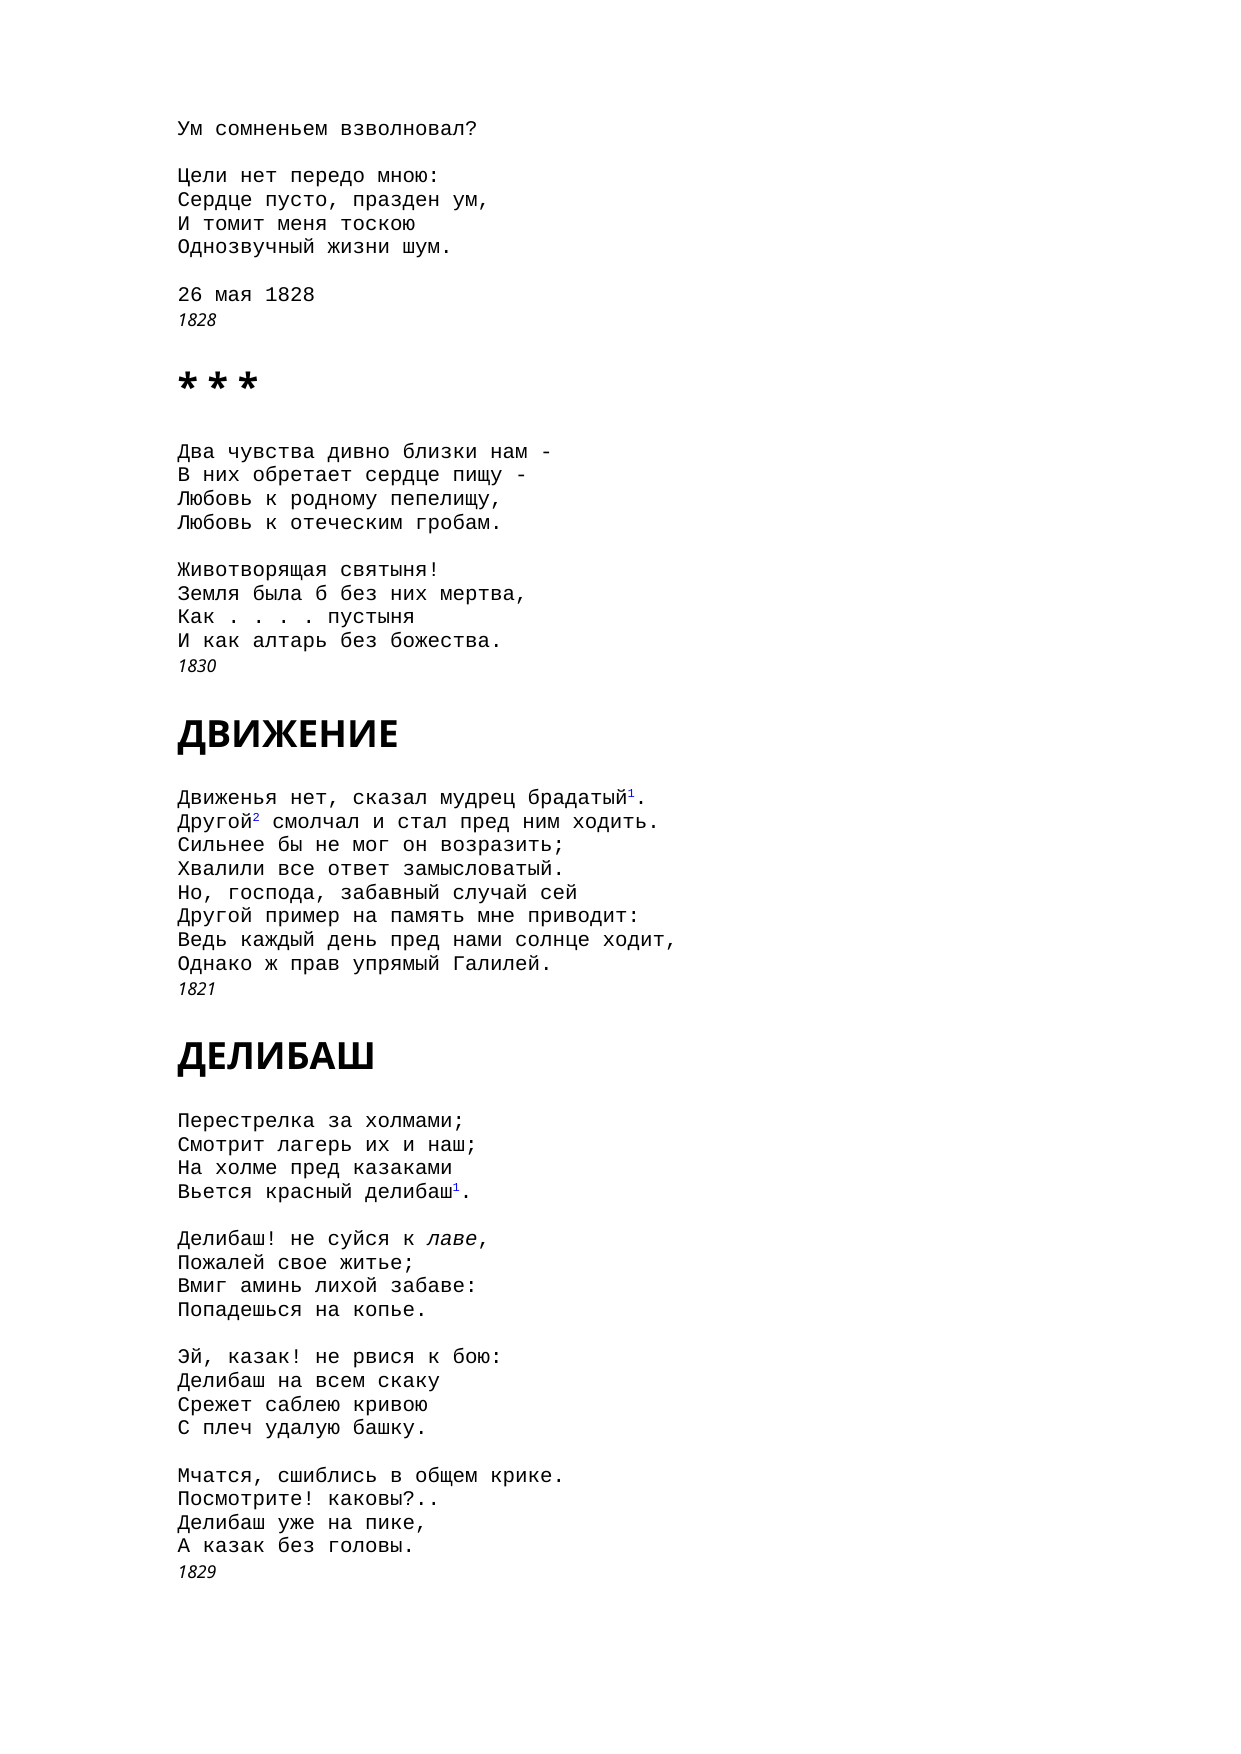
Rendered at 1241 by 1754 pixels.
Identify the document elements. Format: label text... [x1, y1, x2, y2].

text Движенья нет, сказал мудрец брадатый1. [177, 787, 1152, 811]
text Сердце пусто, празден ум, [177, 189, 1152, 213]
text Вмиг аминь лихой забаве: [177, 1275, 1152, 1299]
text В них обретает сердце пищу - [177, 464, 1152, 488]
text Любовь к родному пепелищу, [177, 488, 1152, 512]
text Перестрелка за холмами; [177, 1110, 1152, 1133]
text 1830 [177, 654, 1152, 678]
text Другой пример на память мне приводит: [177, 905, 1152, 929]
text ДВИЖЕНИЕ [177, 707, 1152, 758]
text С плеч удалую башку. [177, 1417, 1152, 1441]
text Но, господа, забавный случай сей [177, 882, 1152, 905]
text ДЕЛИБАШ [177, 1030, 1152, 1081]
text Другой2 смолчал и стал пред ним ходить. [177, 811, 1152, 834]
text А казак без головы. [177, 1536, 1152, 1559]
text Сильнее бы не мог он возразить; [177, 834, 1152, 858]
text И как алтарь без божества. [177, 630, 1152, 654]
text Цели нет передо мною: [177, 165, 1152, 189]
text Делибаш! не суйся к лаве, [177, 1228, 1152, 1252]
text Посмотрите! каковы?.. [177, 1488, 1152, 1512]
text Делибаш на всем скаку [177, 1370, 1152, 1394]
text 1821 [177, 976, 1152, 1001]
text Хвалили все ответ замысловатый. [177, 858, 1152, 882]
text Вьется красный делибаш1. [177, 1181, 1152, 1204]
text Делибаш уже на пике, [177, 1512, 1152, 1536]
text На холме пред казаками [177, 1157, 1152, 1181]
text Любовь к отеческим гробам. [177, 512, 1152, 535]
text Однако ж прав упрямый Галилей. [177, 953, 1152, 976]
text Смотрит лагерь их и наш; [177, 1133, 1152, 1157]
text Ум сомненьем взволновал? [177, 118, 1152, 142]
text Животворящая святыня! [177, 559, 1152, 583]
text Пожалей свое житье; [177, 1252, 1152, 1275]
text Земля была б без них мертва, [177, 583, 1152, 606]
text Эй, казак! не рвися к бою: [177, 1346, 1152, 1370]
text 1828 [177, 307, 1152, 331]
text Два чувства дивно близки нам - [177, 441, 1152, 464]
text * * * [177, 361, 1152, 412]
text Ведь каждый день пред нами солнце ходит, [177, 929, 1152, 953]
text Попадешься на копье. [177, 1299, 1152, 1323]
text Как . . . . пустыня [177, 606, 1152, 630]
text И томит меня тоскою [177, 213, 1152, 236]
text Мчатся, сшиблись в общем крике. [177, 1464, 1152, 1488]
text Однозвучный жизни шум. [177, 236, 1152, 260]
text 1829 [177, 1559, 1152, 1583]
text 26 мая 1828 [177, 284, 1152, 307]
text Срежет саблею кривою [177, 1394, 1152, 1417]
